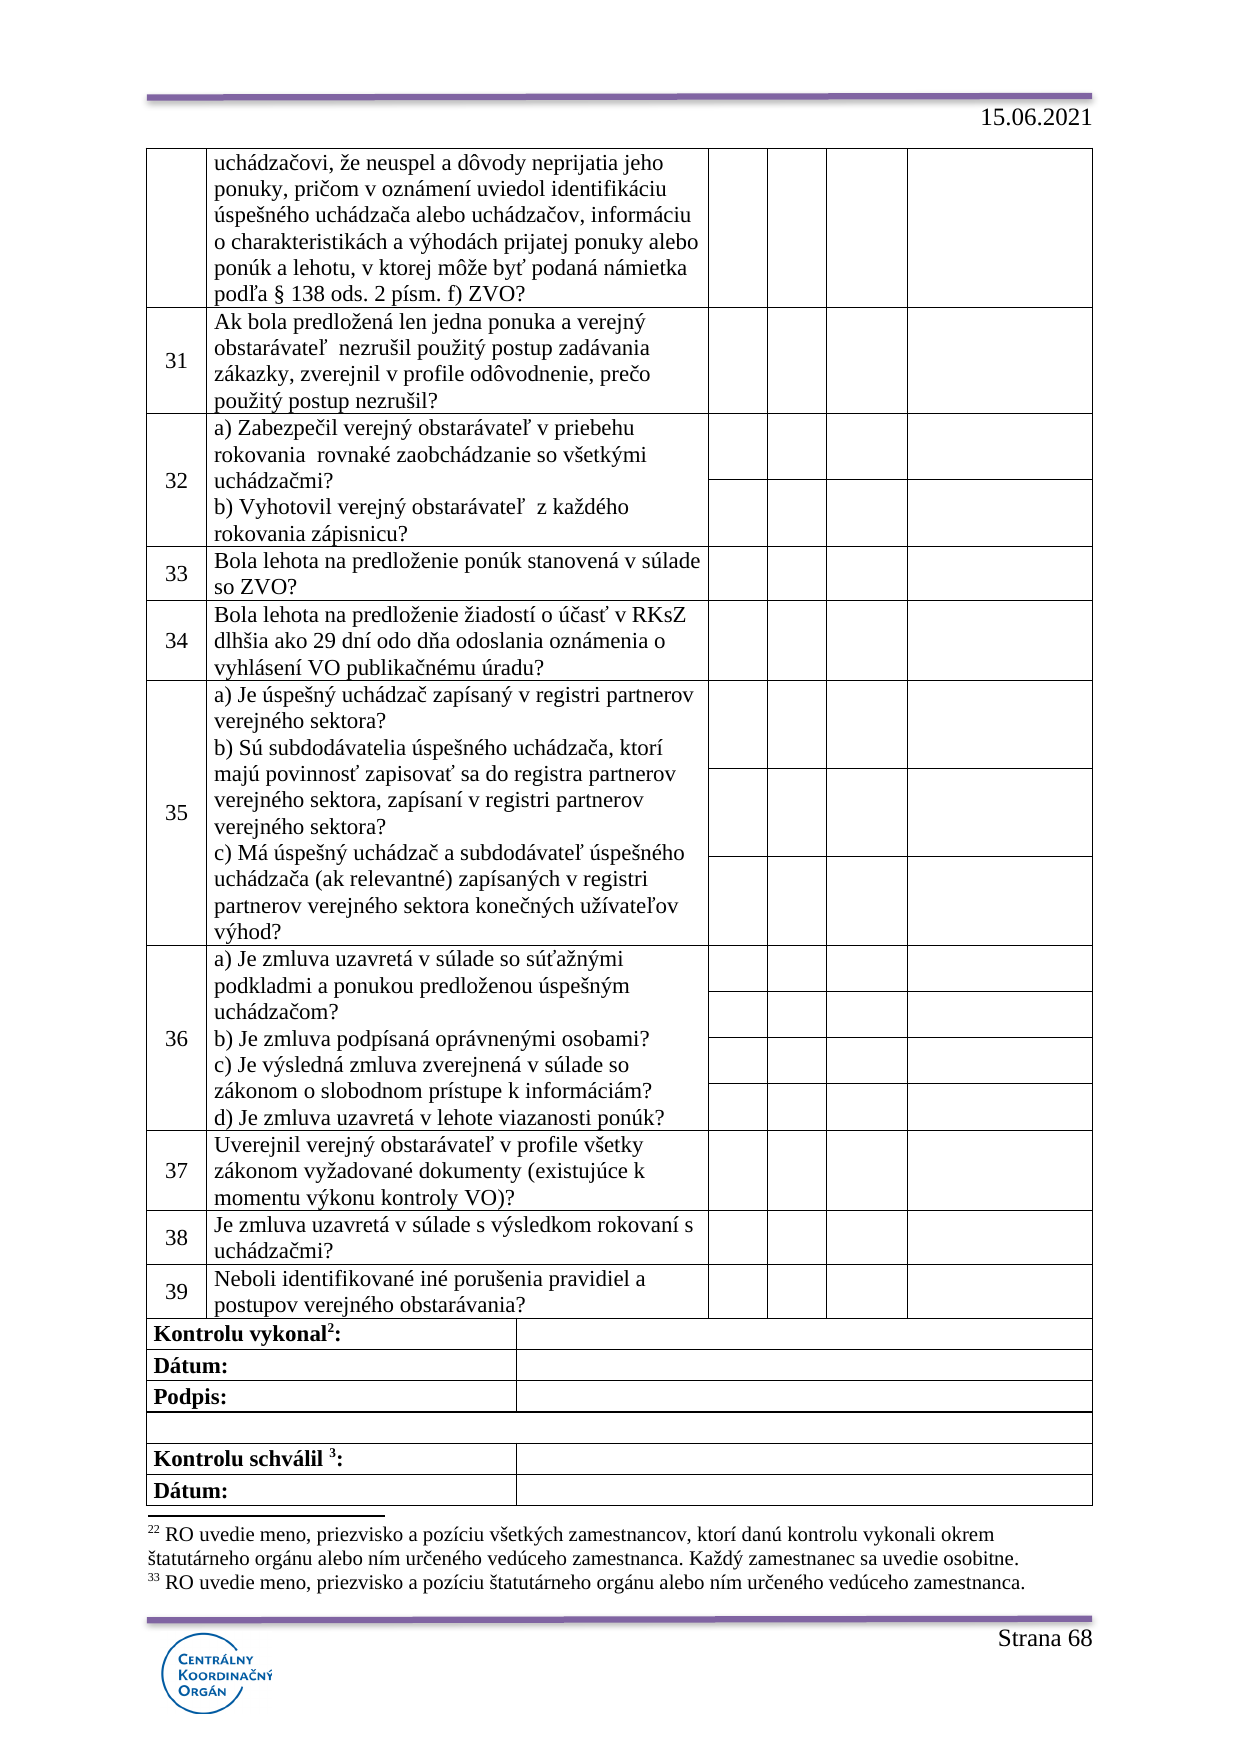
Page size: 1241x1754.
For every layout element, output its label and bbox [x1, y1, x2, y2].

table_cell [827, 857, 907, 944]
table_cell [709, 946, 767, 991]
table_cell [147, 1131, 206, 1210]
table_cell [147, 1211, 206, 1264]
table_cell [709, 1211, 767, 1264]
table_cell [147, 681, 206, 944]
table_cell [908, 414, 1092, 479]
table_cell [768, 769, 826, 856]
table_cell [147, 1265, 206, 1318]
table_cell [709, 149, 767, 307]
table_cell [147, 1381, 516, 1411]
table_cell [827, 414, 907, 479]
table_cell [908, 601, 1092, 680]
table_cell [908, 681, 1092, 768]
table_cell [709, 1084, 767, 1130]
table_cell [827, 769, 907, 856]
picture [159, 1631, 272, 1713]
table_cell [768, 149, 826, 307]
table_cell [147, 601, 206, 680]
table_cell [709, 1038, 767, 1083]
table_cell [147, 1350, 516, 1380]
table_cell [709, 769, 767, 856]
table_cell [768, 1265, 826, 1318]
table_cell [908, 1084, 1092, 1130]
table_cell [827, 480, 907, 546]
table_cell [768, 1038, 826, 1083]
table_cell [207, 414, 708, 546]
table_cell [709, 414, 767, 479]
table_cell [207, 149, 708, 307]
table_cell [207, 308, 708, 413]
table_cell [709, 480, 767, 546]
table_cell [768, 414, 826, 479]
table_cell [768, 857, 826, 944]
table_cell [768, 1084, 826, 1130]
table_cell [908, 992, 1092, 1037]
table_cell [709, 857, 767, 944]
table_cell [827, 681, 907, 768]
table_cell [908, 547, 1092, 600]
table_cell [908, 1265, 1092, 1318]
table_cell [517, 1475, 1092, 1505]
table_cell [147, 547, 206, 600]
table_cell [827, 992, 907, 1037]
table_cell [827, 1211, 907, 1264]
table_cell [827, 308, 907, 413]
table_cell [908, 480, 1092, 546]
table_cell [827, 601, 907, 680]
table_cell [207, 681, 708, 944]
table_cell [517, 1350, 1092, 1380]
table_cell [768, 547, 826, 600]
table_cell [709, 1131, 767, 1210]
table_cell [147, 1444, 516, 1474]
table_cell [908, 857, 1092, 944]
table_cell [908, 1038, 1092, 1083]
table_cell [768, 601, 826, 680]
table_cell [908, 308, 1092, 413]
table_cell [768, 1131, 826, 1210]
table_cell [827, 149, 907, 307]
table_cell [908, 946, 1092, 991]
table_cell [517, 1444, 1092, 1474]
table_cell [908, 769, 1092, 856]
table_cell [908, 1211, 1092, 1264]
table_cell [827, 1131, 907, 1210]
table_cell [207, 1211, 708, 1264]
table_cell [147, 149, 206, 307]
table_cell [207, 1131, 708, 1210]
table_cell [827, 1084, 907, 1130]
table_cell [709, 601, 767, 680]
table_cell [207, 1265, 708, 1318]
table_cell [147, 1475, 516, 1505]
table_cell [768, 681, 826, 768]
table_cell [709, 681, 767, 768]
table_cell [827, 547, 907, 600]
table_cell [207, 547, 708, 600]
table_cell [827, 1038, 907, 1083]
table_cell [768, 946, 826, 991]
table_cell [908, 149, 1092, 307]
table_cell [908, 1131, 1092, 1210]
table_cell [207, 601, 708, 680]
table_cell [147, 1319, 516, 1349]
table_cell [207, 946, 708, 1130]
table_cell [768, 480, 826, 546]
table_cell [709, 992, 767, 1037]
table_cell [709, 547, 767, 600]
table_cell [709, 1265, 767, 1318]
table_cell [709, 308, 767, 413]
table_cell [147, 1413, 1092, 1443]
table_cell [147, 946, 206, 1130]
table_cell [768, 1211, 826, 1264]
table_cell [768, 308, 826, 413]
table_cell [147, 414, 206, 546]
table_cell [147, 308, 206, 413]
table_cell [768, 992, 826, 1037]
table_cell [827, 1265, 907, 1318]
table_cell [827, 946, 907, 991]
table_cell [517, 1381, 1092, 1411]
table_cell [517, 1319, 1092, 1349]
